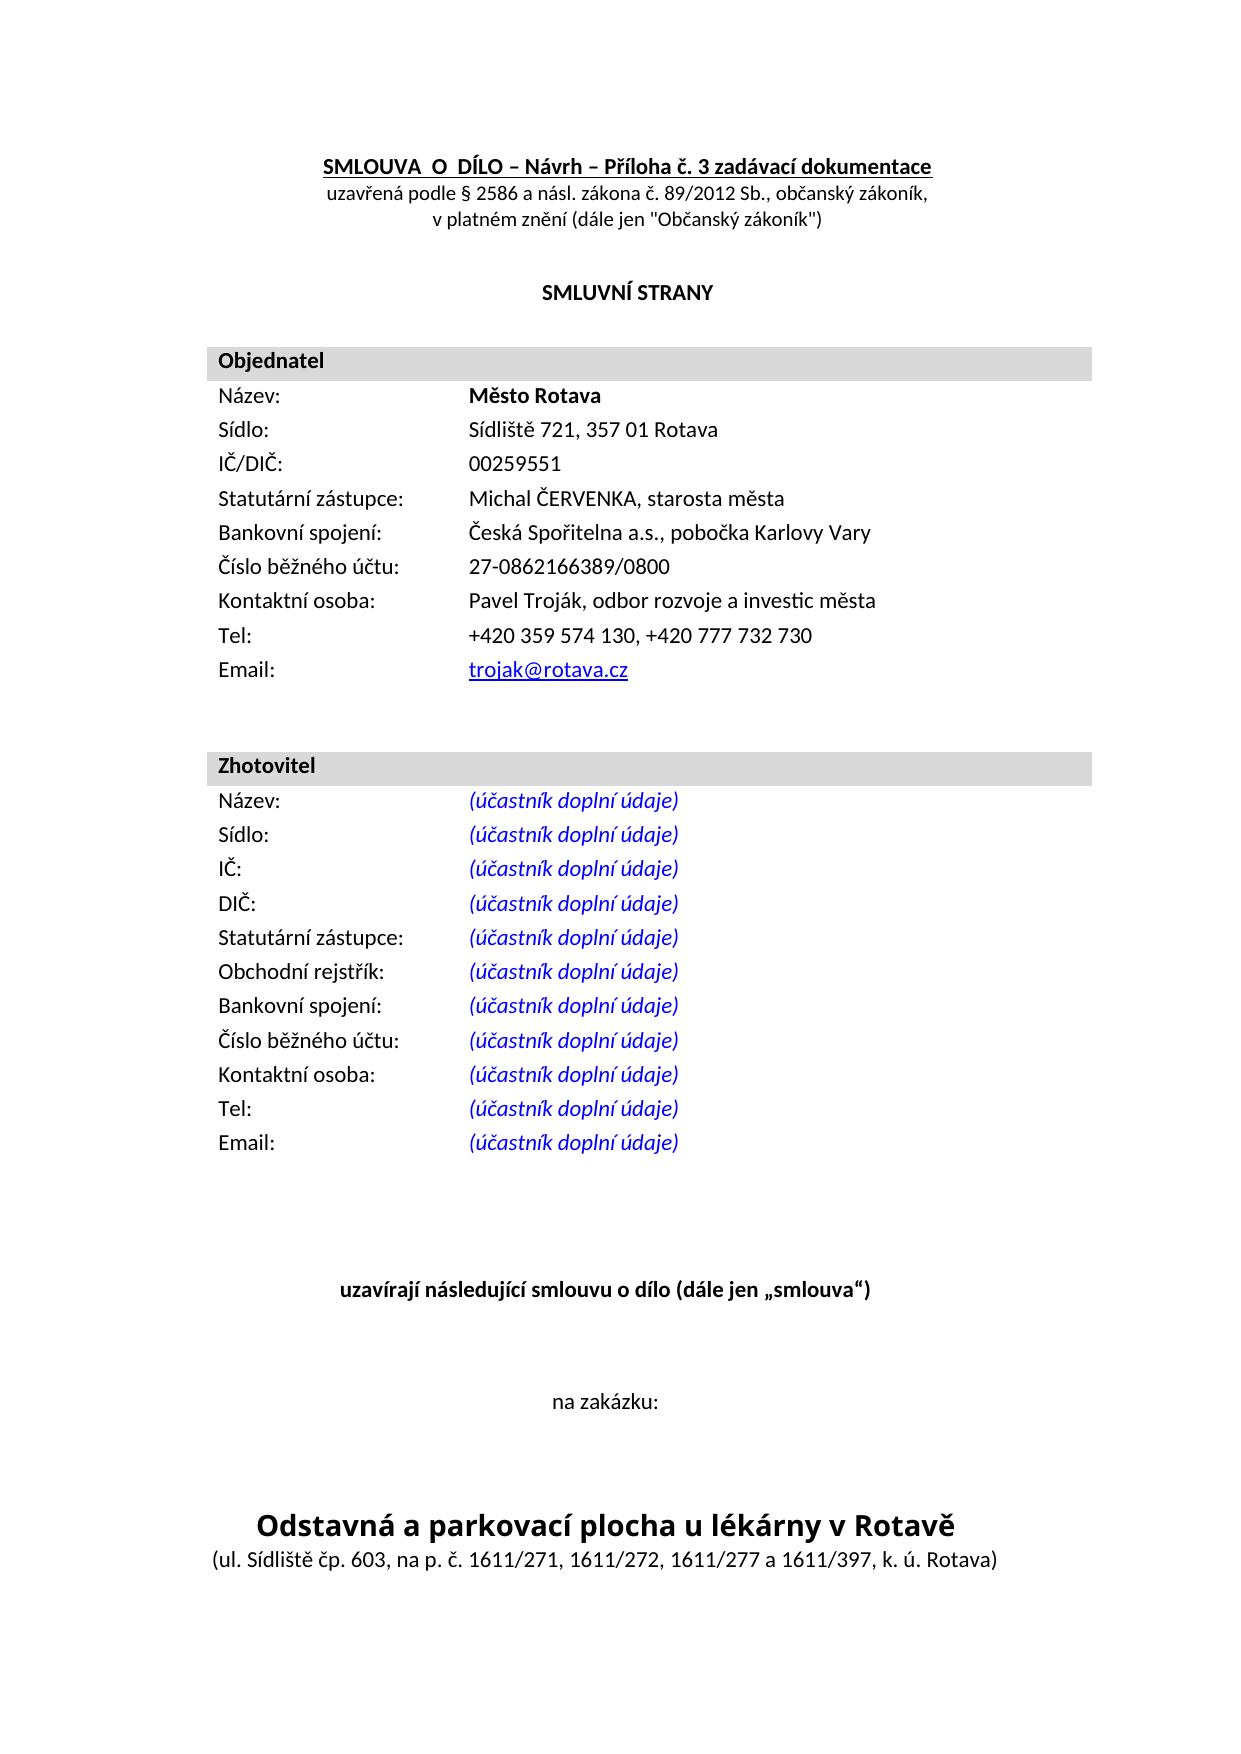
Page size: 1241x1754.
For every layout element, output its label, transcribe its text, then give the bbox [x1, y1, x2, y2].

table_cell (účastník doplní údaje) [457, 1060, 1092, 1094]
table_header Objednatel [207, 347, 1092, 381]
table_cell Česká Spořitelna a.s., pobočka Karlovy Vary [457, 518, 1092, 552]
list (ul. Sídliště čp. 603, na p. č. 1611/271, 1611/272, 1611/277 a 1611/397, k. ú. Rotava) [118, 1545, 1093, 1573]
table_cell trojak@rotava.cz [457, 655, 1092, 689]
table_cell (účastník doplní údaje) [457, 991, 1092, 1026]
table_cell Tel: [207, 621, 457, 655]
table_cell Tel: [207, 1094, 457, 1128]
text SMLUVNÍ STRANY [162, 278, 1093, 306]
table_cell Kontaktní osoba: [207, 586, 457, 621]
table_cell IČ/DIČ: [207, 449, 457, 484]
table_cell Statutární zástupce: [207, 484, 457, 518]
table_cell Sídliště 721, 357 01 Rotava [457, 415, 1092, 449]
table_cell +420 359 574 130, +420 777 732 730 [457, 621, 1092, 655]
table_cell Email: [207, 1129, 457, 1163]
table_cell Statutární zástupce: [207, 923, 457, 957]
table_cell (účastník doplní údaje) [457, 820, 1092, 854]
table_cell Sídlo: [207, 415, 457, 449]
table_cell Název: [207, 381, 457, 415]
table_cell 27-0862166389/0800 [457, 552, 1092, 586]
table_cell IČ: [207, 854, 457, 889]
table_cell Email: [207, 655, 457, 689]
table_cell Číslo běžného účtu: [207, 1026, 457, 1060]
table_cell (účastník doplní údaje) [457, 1094, 1092, 1128]
table_cell Bankovní spojení: [207, 518, 457, 552]
table_cell (účastník doplní údaje) [457, 786, 1092, 820]
table_cell Sídlo: [207, 820, 457, 854]
text v platném znění (dále jen "Občanský zákoník") [162, 206, 1093, 231]
text na zakázku: [118, 1387, 1093, 1415]
text uzavřená podle § 2586 a násl. zákona č. 89/2012 Sb., občanský zákoník, [162, 180, 1093, 206]
table_cell (účastník doplní údaje) [457, 854, 1092, 889]
table_cell Pavel Troják, odbor rozvoje a investic města [457, 586, 1092, 621]
table_cell 00259551 [457, 449, 1092, 484]
table_header Zhotovitel [207, 752, 1092, 786]
table_cell (účastník doplní údaje) [457, 957, 1092, 991]
table_cell Michal ČERVENKA, starosta města [457, 484, 1092, 518]
table_cell Obchodní rejstřík: [207, 957, 457, 991]
table_cell Kontaktní osoba: [207, 1060, 457, 1094]
table_cell (účastník doplní údaje) [457, 1129, 1092, 1163]
table_cell Číslo běžného účtu: [207, 552, 457, 586]
table_cell Město Rotava [457, 381, 1092, 415]
text uzavírají následující smlouvu o dílo (dále jen „smlouva“) [118, 1275, 1093, 1303]
list Odstavná a parkovací plocha u lékárny v Rotavě [118, 1505, 1093, 1545]
table_cell Název: [207, 786, 457, 820]
text SMLOUVA O DÍLO – Návrh – Příloha č. 3 zadávací dokumentace [162, 152, 1093, 180]
table_cell DIČ: [207, 889, 457, 923]
table_cell Bankovní spojení: [207, 991, 457, 1026]
table_cell (účastník doplní údaje) [457, 1026, 1092, 1060]
table_cell (účastník doplní údaje) [457, 923, 1092, 957]
table_cell (účastník doplní údaje) [457, 889, 1092, 923]
